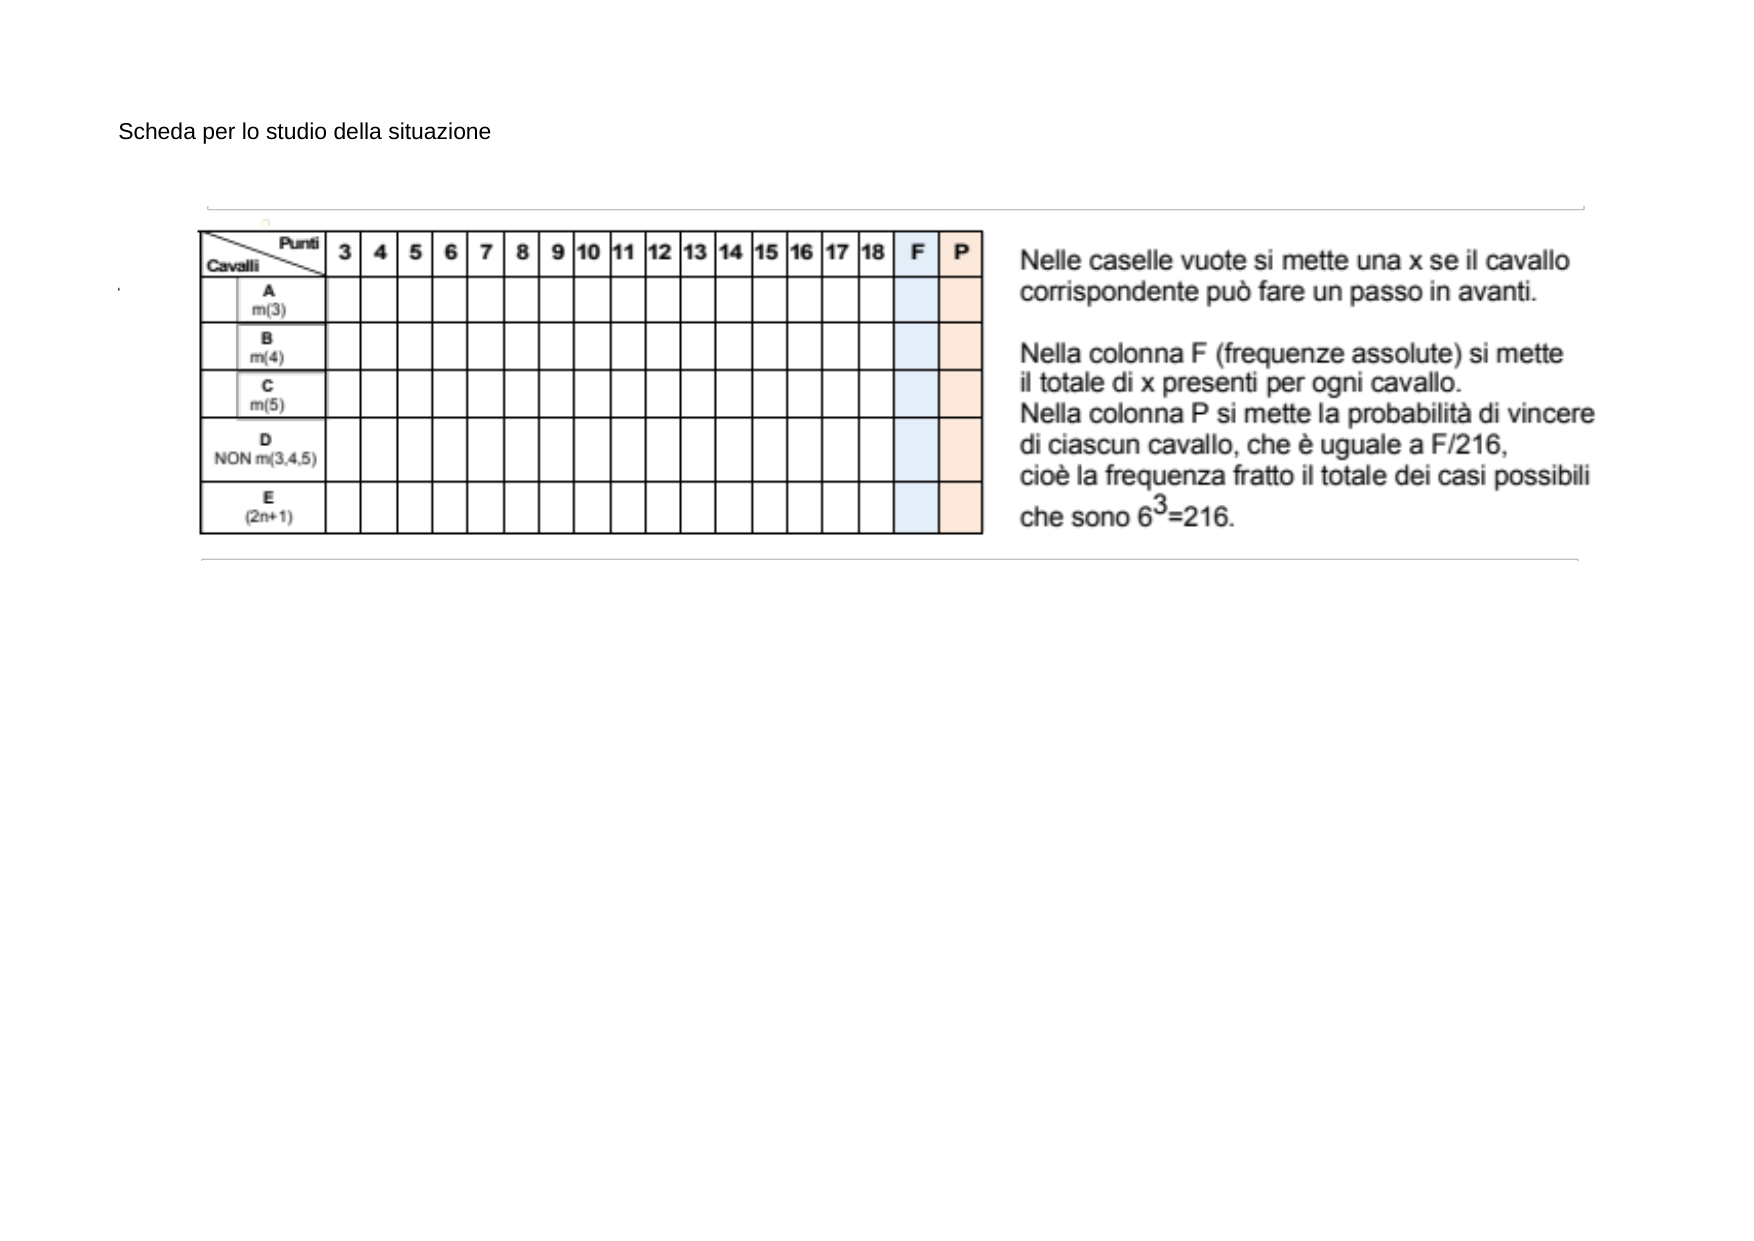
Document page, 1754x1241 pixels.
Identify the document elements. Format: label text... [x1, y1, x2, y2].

text Scheda per lo studio della situazione [118, 118, 1606, 144]
